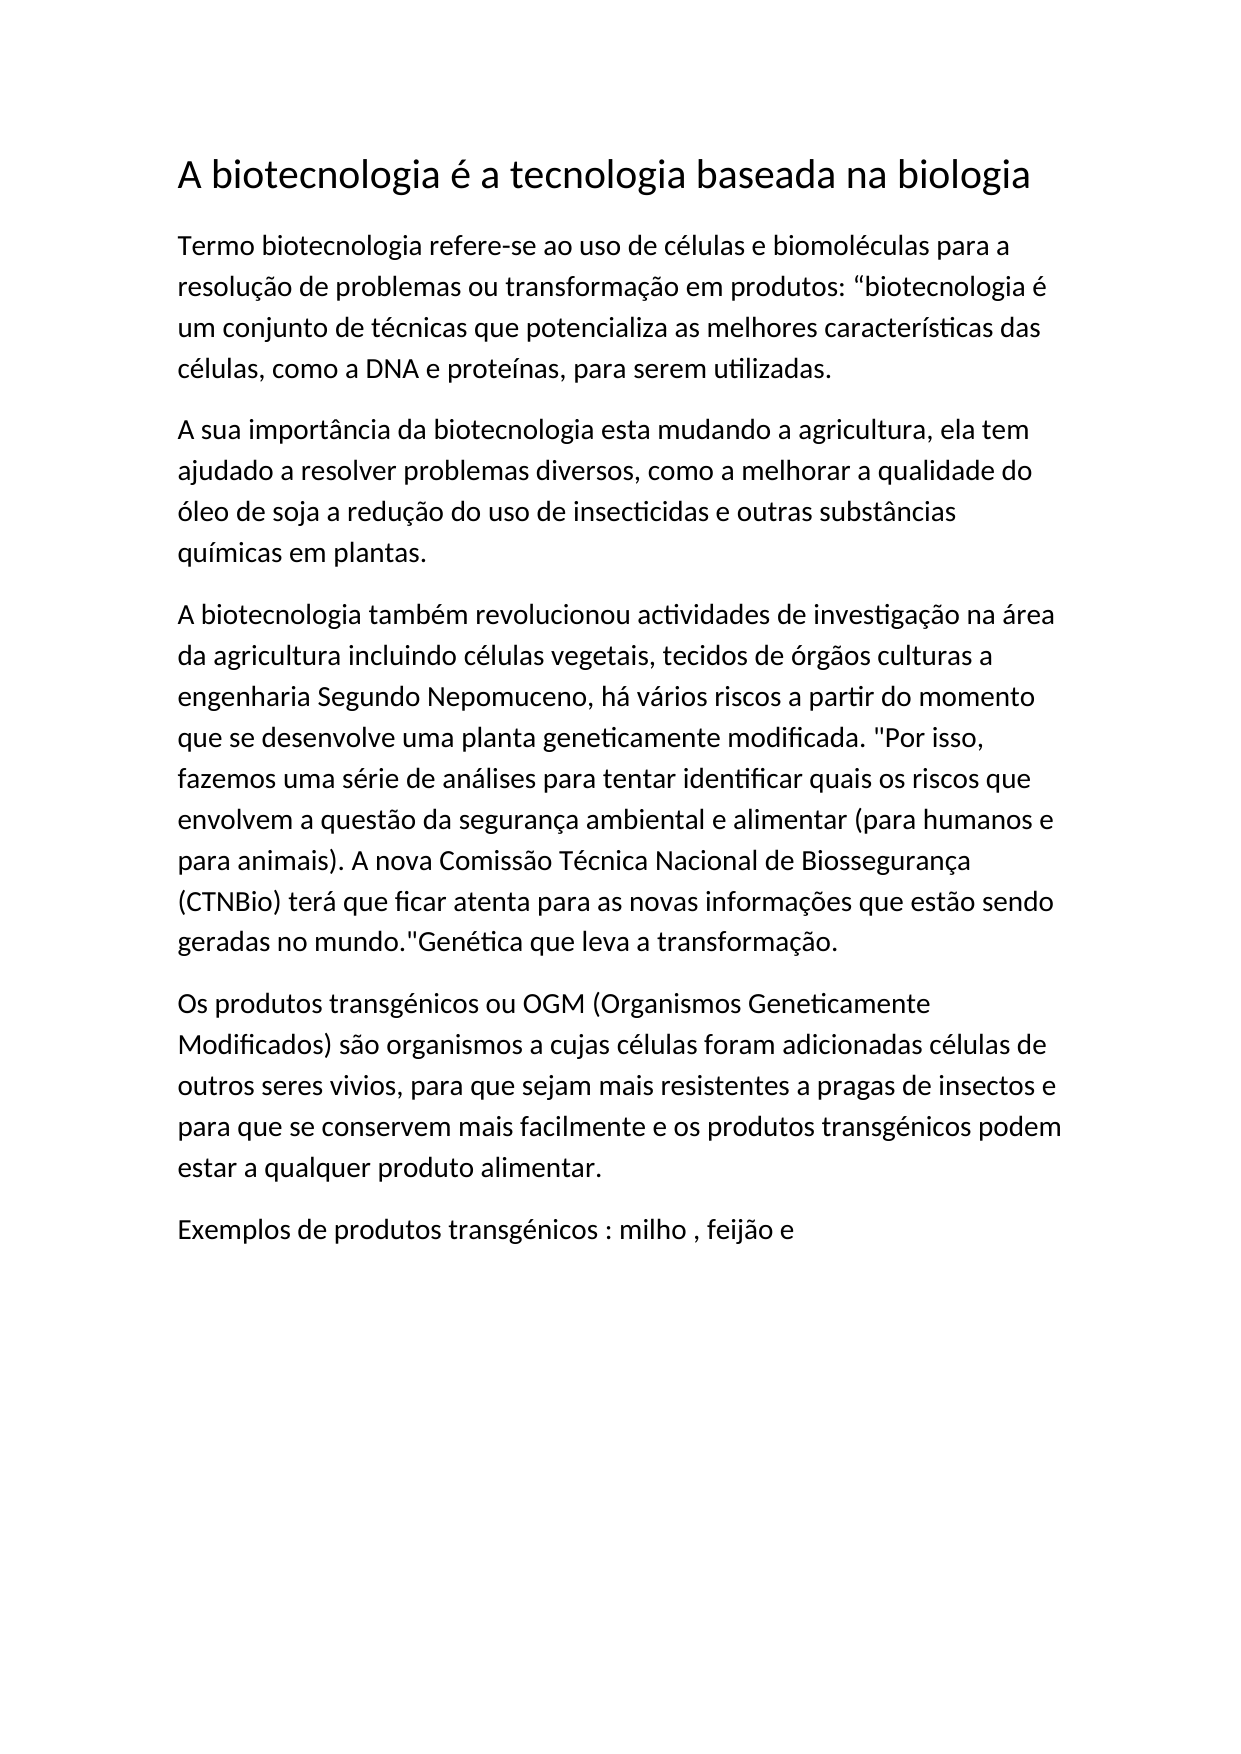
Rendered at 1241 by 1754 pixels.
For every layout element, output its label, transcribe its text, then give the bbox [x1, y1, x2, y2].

text Termo biotecnologia refere-se ao uso de células e biomoléculas para a resolução de problemas ou transformação em produtos: “biotecnologia é um conjunto de técnicas que potencializa as melhores características das células, como a DNA e proteínas, para serem utilizadas. [177, 227, 1063, 385]
text A sua importância da biotecnologia esta mudando a agricultura, ela tem ajudado a resolver problemas diversos, como a melhorar a qualidade do óleo de soja a redução do uso de insecticidas e outras substâncias químicas em plantas. [177, 411, 1063, 570]
text Os produtos transgénicos ou OGM (Organismos Geneticamente Modificados) são organismos a cujas células foram adicionadas células de outros seres vivios, para que sejam mais resistentes a pragas de insectos e para que se conservem mais facilmente e os produtos transgénicos podem estar a qualquer produto alimentar. [177, 985, 1063, 1185]
text Exemplos de produtos transgénicos : milho , feijão e [177, 1211, 1063, 1246]
text A biotecnologia também revolucionou actividades de investigação na área da agricultura incluindo células vegetais, tecidos de órgãos culturas a engenharia Segundo Nepomuceno, há vários riscos a partir do momento que se desenvolve uma planta geneticamente modificada. "Por isso, fazemos uma série de análises para tentar identificar quais os riscos que envolvem a questão da segurança ambiental e alimentar (para humanos e para animais). A nova Comissão Técnica Nacional de Biossegurança (CTNBio) terá que ficar atenta para as novas informações que estão sendo geradas no mundo."Genética que leva a transformação. [177, 596, 1063, 959]
text A biotecnologia é a tecnologia baseada na biologia [177, 148, 1063, 198]
